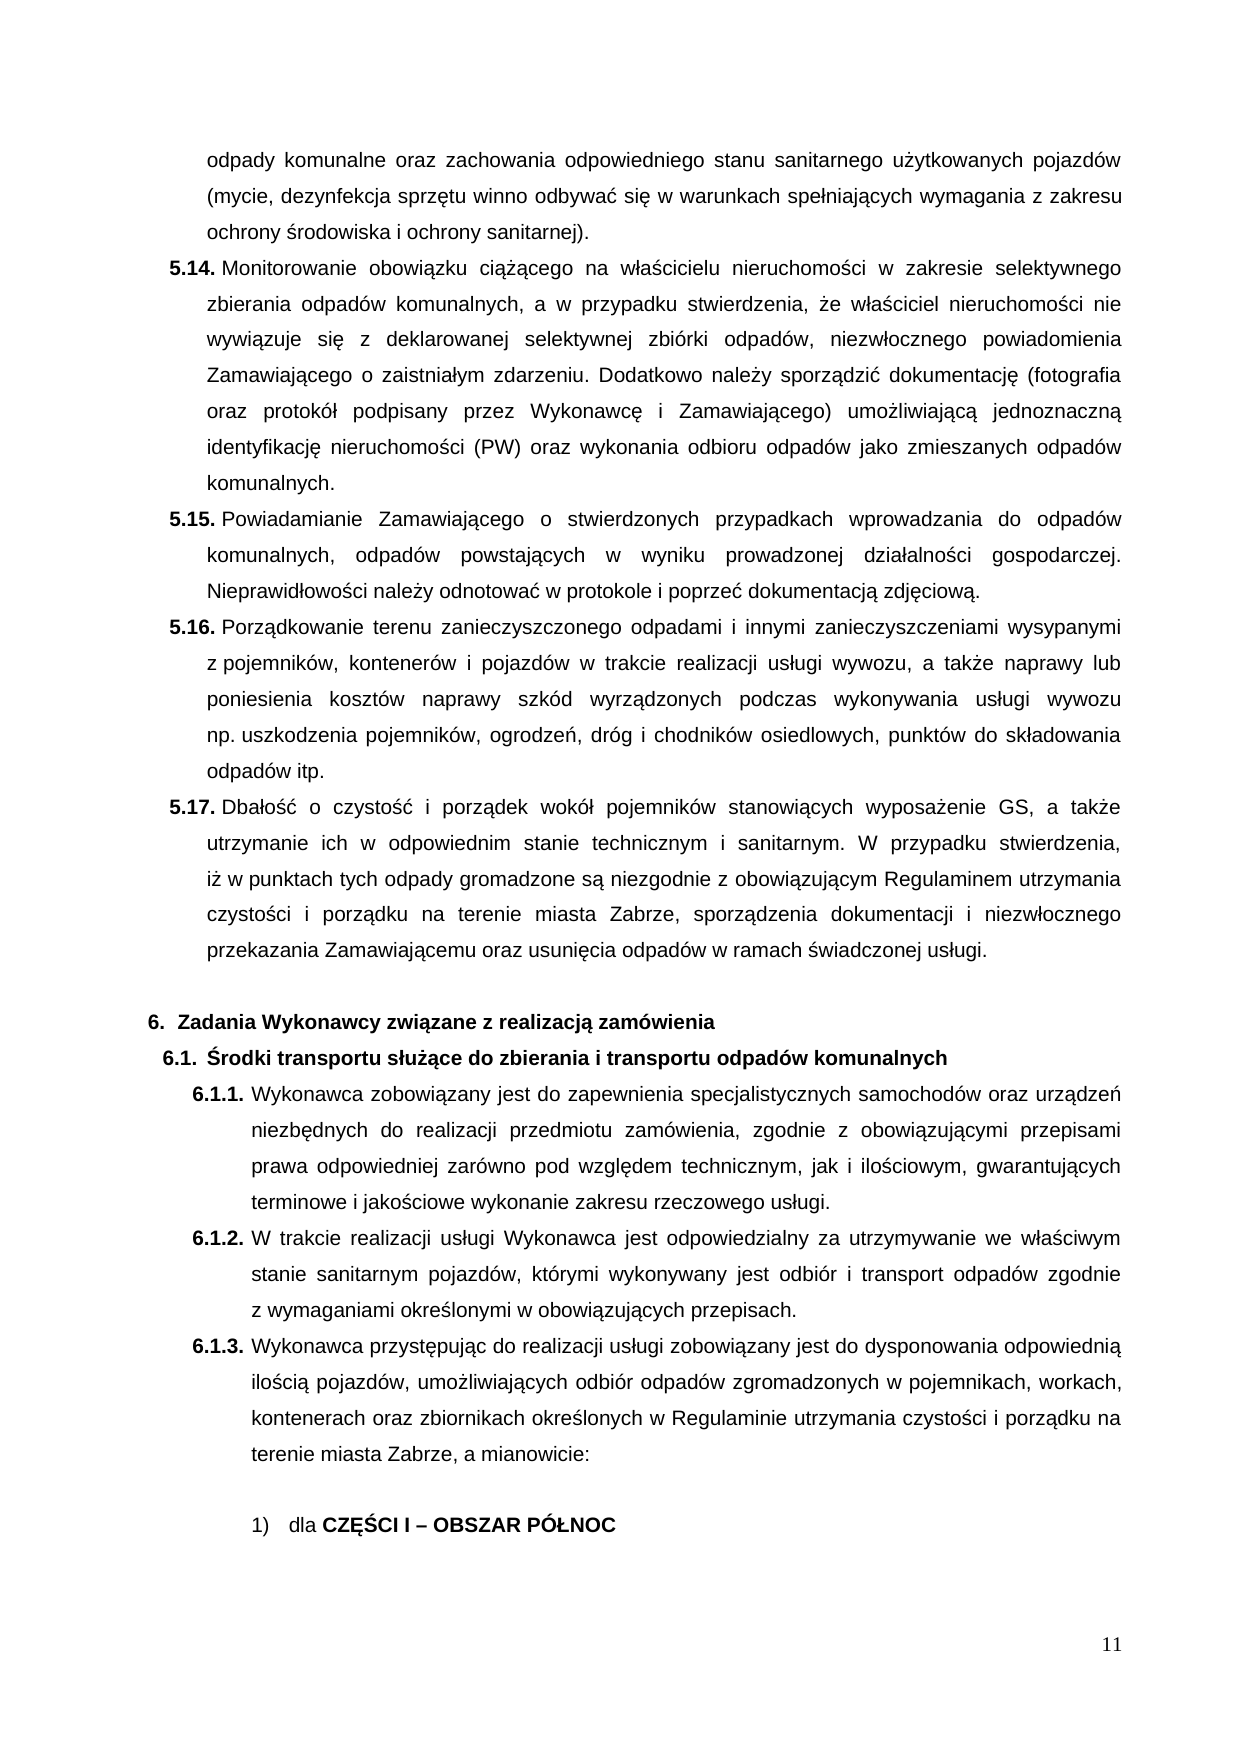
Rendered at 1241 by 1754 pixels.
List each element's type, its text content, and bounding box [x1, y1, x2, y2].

list Monitorowanie obowiązku ciążącego na właścicielu nieruchomości w zakresie selektywnego zbierania odpadów komunalnych, a w przypadku stwierdzenia, że właściciel nieruchomości nie wywiązuje się z deklarowanej selektywnej zbiórki odpadów, niezwłocznego powiadomienia Zamawiającego o zaistniałym zdarzeniu. Dodatkowo należy sporządzić dokumentację (fotografia oraz protokół podpisany przez Wykonawcę i Zamawiającego) umożliwiającą jednoznaczną identyfikację nieruchomości (PW) oraz wykonania odbioru odpadów jako zmieszanych odpadów komunalnych. [169, 255, 1122, 495]
list Dbałość o czystość i porządek wokół pojemników stanowiących wyposażenie GS, a także utrzymanie ich w odpowiednim stanie technicznym i sanitarnym. W przypadku stwierdzenia, iż w punktach tych odpady gromadzone są niezgodnie z obowiązującym Regulaminem utrzymania czystości i porządku na terenie miasta Zabrze, sporządzenia dokumentacji i niezwłocznego przekazania Zamawiającemu oraz usunięcia odpadów w ramach świadczonej usługi. [169, 794, 1122, 962]
list Zadania Wykonawcy związane z realizacją zamówienia [148, 1010, 1122, 1034]
list Wykonawca zobowiązany jest do zapewnienia specjalistycznych samochodów oraz urządzeń niezbędnych do realizacji przedmiotu zamówienia, zgodnie z obowiązującymi przepisami prawa odpowiedniej zarówno pod względem technicznym, jak i ilościowym, gwarantujących terminowe i jakościowe wykonanie zakresu rzeczowego usługi. [192, 1082, 1122, 1214]
list Porządkowanie terenu zanieczyszczonego odpadami i innymi zanieczyszczeniami wysypanymi z pojemników, kontenerów i pojazdów w trakcie realizacji usługi wywozu, a także naprawy lub poniesienia kosztów naprawy szkód wyrządzonych podczas wykonywania usługi wywozu np. uszkodzenia pojemników, ogrodzeń, dróg i chodników osiedlowych, punktów do składowania odpadów itp. [169, 615, 1122, 782]
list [169, 148, 1122, 243]
list Wykonawca przystępując do realizacji usługi zobowiązany jest do dysponowania odpowiednią ilością pojazdów, umożliwiających odbiór odpadów zgromadzonych w pojemnikach, workach, kontenerach oraz zbiornikach określonych w Regulaminie utrzymania czystości i porządku na terenie miasta Zabrze, a mianowicie: [192, 1333, 1122, 1465]
list Powiadamianie Zamawiającego o stwierdzonych przypadkach wprowadzania do odpadów komunalnych, odpadów powstających w wyniku prowadzonej działalności gospodarczej. Nieprawidłowości należy odnotować w protokole i poprzeć dokumentacją zdjęciową. [169, 507, 1122, 603]
list W trakcie realizacji usługi Wykonawca jest odpowiedzialny za utrzymywanie we właściwym stanie sanitarnym pojazdów, którymi wykonywany jest odbiór i transport odpadów zgodnie z wymaganiami określonymi w obowiązujących przepisach. [192, 1226, 1122, 1322]
list Środki transportu służące do zbierania i transportu odpadów komunalnych [162, 1046, 1122, 1070]
list dla CZĘŚCI I – OBSZAR PÓŁNOC [251, 1513, 1122, 1537]
